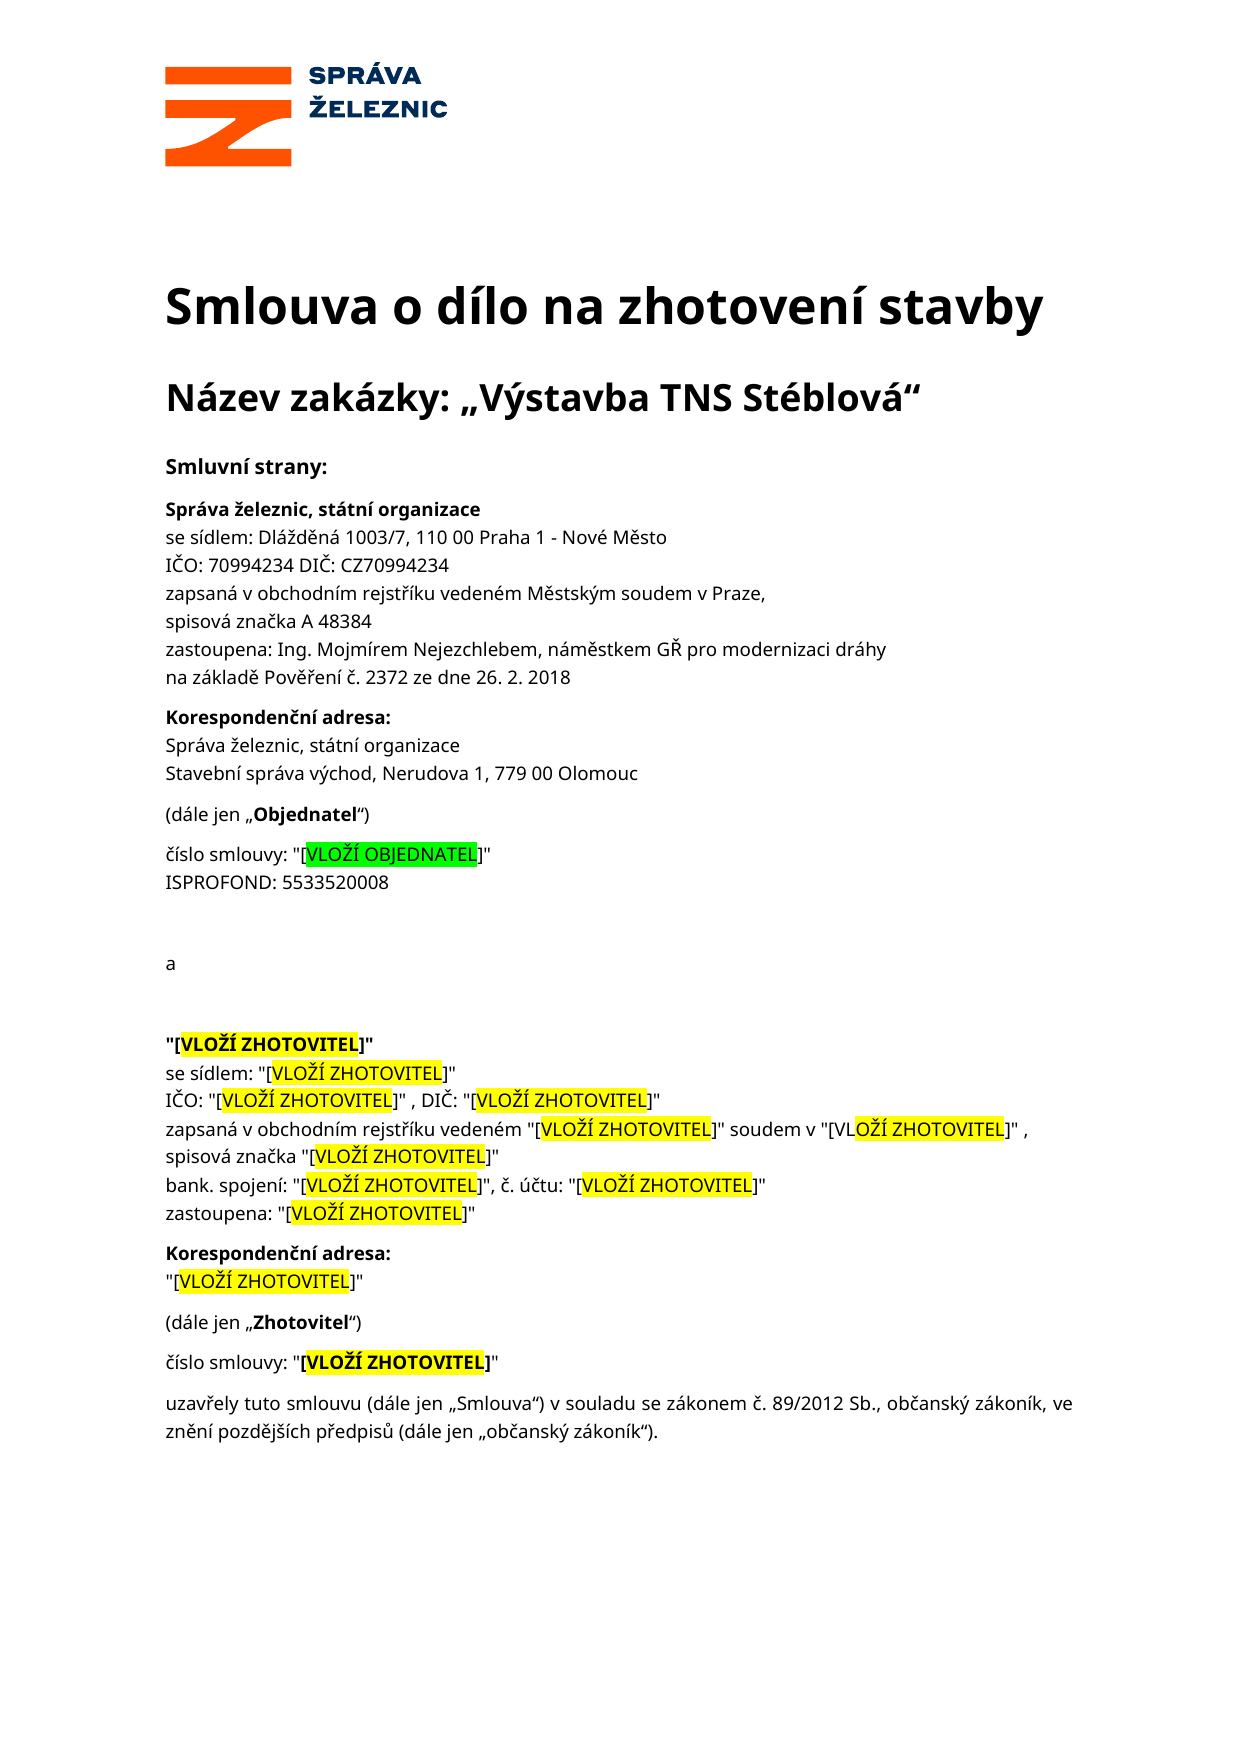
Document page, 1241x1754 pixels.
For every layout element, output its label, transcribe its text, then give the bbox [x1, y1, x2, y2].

text bank. spojení: "[VLOŽÍ ZHOTOVITEL]", č. účtu: "[VLOŽÍ ZHOTOVITEL]" [752, 1172, 1075, 1197]
text Korespondenční adresa: [165, 1240, 1075, 1266]
text číslo smlouvy: "[VLOŽÍ OBJEDNATEL]" [477, 842, 1075, 867]
text spisová značka "[VLOŽÍ ZHOTOVITEL]" [165, 1144, 315, 1169]
text IČO: "[VLOŽÍ ZHOTOVITEL]" , DIČ: "[VLOŽÍ ZHOTOVITEL]" [647, 1088, 1075, 1113]
text se sídlem: "[VLOŽÍ ZHOTOVITEL]" [165, 1060, 272, 1085]
text číslo smlouvy: "[VLOŽÍ ZHOTOVITEL]" [165, 1349, 1075, 1375]
text zastoupena: Ing. Mojmírem Nejezchlebem, náměstkem GŘ pro modernizaci dráhy [165, 636, 1075, 662]
text spisová značka A 48384 [165, 608, 1075, 633]
text a [165, 951, 1075, 976]
text "[VLOŽÍ ZHOTOVITEL]" [165, 1268, 1075, 1294]
text spisová značka "[VLOŽÍ ZHOTOVITEL]" [485, 1144, 1075, 1169]
text se sídlem: "[VLOŽÍ ZHOTOVITEL]" [442, 1060, 1075, 1085]
text Stavební správa východ, Nerudova 1, 779 00 Olomouc [165, 761, 1075, 786]
text (dále jen „Zhotovitel“) [165, 1309, 1075, 1334]
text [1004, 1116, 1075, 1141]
text zastoupena: "[VLOŽÍ ZHOTOVITEL]" [462, 1200, 1075, 1225]
text Název zakázky: „Výstavba TNS Stéblová“ [165, 371, 1075, 422]
text Smluvní strany: [165, 452, 1075, 481]
text se sídlem: Dlážděná 1003/7, 110 00 Praha 1 - Nové Město [165, 524, 1075, 549]
text Smlouva o dílo na zhotovení stavby [165, 271, 1075, 339]
text IČO: 70994234 DIČ: CZ70994234 [165, 552, 1075, 577]
text (dále jen „Objednatel“) [165, 801, 1075, 827]
text Správa železnic, státní organizace [165, 496, 1075, 521]
text zapsaná v obchodním rejstříku vedeném Městským soudem v Praze, [165, 580, 1075, 606]
text "[VLOŽÍ ZHOTOVITEL]" [358, 1032, 1075, 1057]
text číslo smlouvy: "[VLOŽÍ OBJEDNATEL]" [165, 842, 306, 867]
text ISPROFOND: 5533520008 [165, 870, 1075, 895]
text Korespondenční adresa: [165, 704, 1075, 730]
text uzavřely tuto smlouvu (dále jen „Smlouva“) v souladu se zákonem č. 89/2012 Sb., občanský zákoník, ve znění pozdějších předpisů (dále jen „občanský zákoník“). [165, 1390, 1075, 1443]
text na základě Pověření č. 2372 ze dne 26. 2. 2018 [165, 664, 1075, 689]
text zastoupena: "[VLOŽÍ ZHOTOVITEL]" [165, 1200, 291, 1225]
text Správa železnic, státní organizace [165, 733, 1075, 758]
text zapsaná v obchodním rejstříku vedeném "[VLOŽÍ ZHOTOVITEL]" soudem v "[VLOŽÍ ZHOTOVITEL]" , [165, 1116, 541, 1141]
